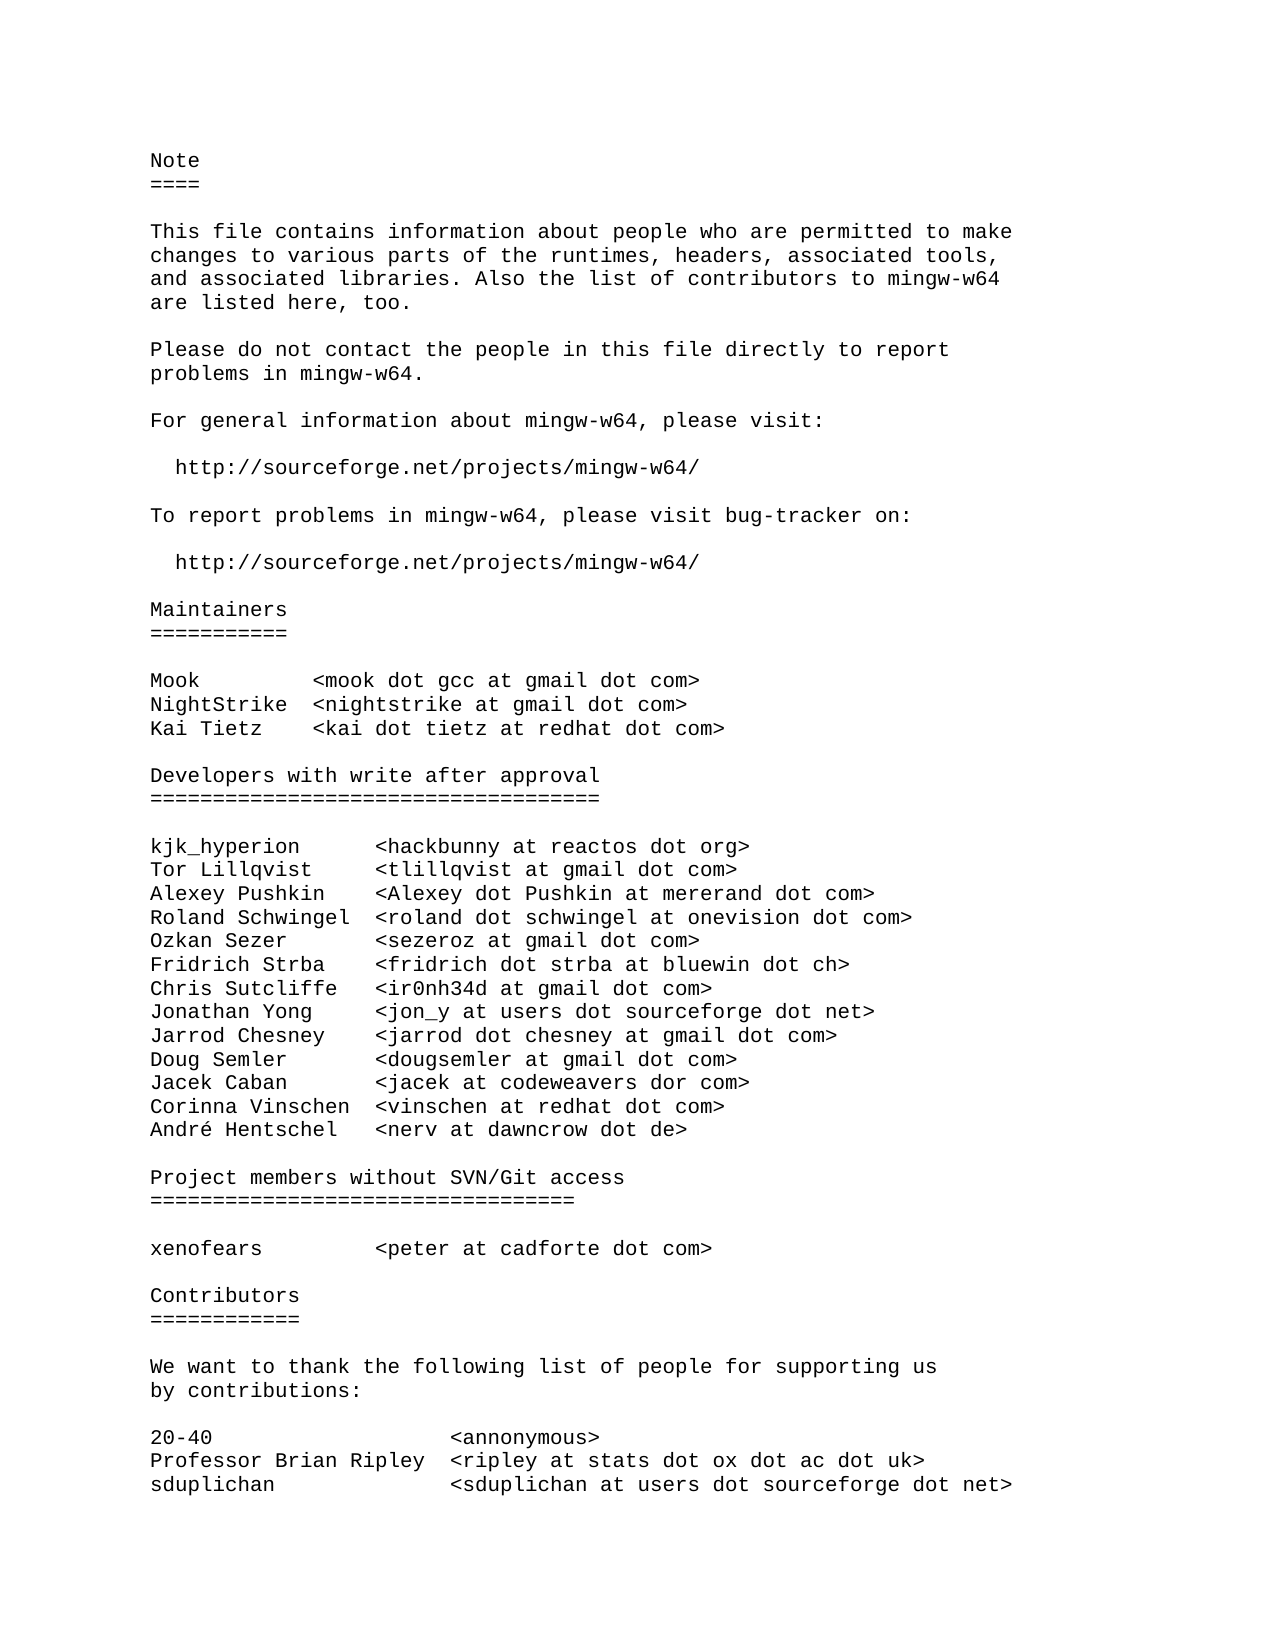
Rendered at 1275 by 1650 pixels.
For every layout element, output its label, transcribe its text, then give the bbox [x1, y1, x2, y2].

text For general information about mingw-w64, please visit: [150, 410, 1125, 434]
text NightStrike <nightstrike at gmail dot com> [150, 694, 1125, 717]
text Doug Semler <dougsemler at gmail dot com> [150, 1048, 1125, 1072]
text Note [150, 150, 1125, 174]
text kjk_hyperion <hackbunny at reactos dot org> [150, 836, 1125, 859]
text Fridrich Strba <fridrich dot strba at bluewin dot ch> [150, 954, 1125, 978]
text Corinna Vinschen <vinschen at redhat dot com> [150, 1096, 1125, 1119]
text Jacek Caban <jacek at codeweavers dor com> [150, 1072, 1125, 1096]
text Contributors [150, 1285, 1125, 1309]
text ==== [150, 174, 1125, 197]
text ================================== [150, 1190, 1125, 1214]
text Mook <mook dot gcc at gmail dot com> [150, 670, 1125, 694]
text We want to thank the following list of people for supporting us [150, 1356, 1125, 1379]
text André Hentschel <nerv at dawncrow dot de> [150, 1119, 1125, 1143]
text Alexey Pushkin <Alexey dot Pushkin at mererand dot com> [150, 883, 1125, 907]
text problems in mingw-w64. [150, 363, 1125, 386]
text changes to various parts of the runtimes, headers, associated tools, [150, 244, 1125, 268]
text sduplichan <sduplichan at users dot sourceforge dot net> [150, 1474, 1125, 1498]
text http://sourceforge.net/projects/mingw-w64/ [150, 552, 1125, 576]
text ==================================== [150, 788, 1125, 812]
text Ozkan Sezer <sezeroz at gmail dot com> [150, 930, 1125, 954]
text Jonathan Yong <jon_y at users dot sourceforge dot net> [150, 1001, 1125, 1025]
text and associated libraries. Also the list of contributors to mingw-w64 [150, 268, 1125, 292]
text Please do not contact the people in this file directly to report [150, 339, 1125, 363]
text This file contains information about people who are permitted to make [150, 221, 1125, 244]
text Jarrod Chesney <jarrod dot chesney at gmail dot com> [150, 1025, 1125, 1048]
text To report problems in mingw-w64, please visit bug-tracker on: [150, 505, 1125, 528]
text Tor Lillqvist <tlillqvist at gmail dot com> [150, 859, 1125, 883]
text Maintainers [150, 599, 1125, 623]
text =========== [150, 623, 1125, 647]
text 20-40 <annonymous> [150, 1427, 1125, 1451]
text by contributions: [150, 1379, 1125, 1403]
text are listed here, too. [150, 292, 1125, 316]
text Project members without SVN/Git access [150, 1167, 1125, 1190]
text Developers with write after approval [150, 765, 1125, 788]
text xenofears <peter at cadforte dot com> [150, 1238, 1125, 1261]
text Roland Schwingel <roland dot schwingel at onevision dot com> [150, 907, 1125, 930]
text Kai Tietz <kai dot tietz at redhat dot com> [150, 717, 1125, 741]
text Chris Sutcliffe <ir0nh34d at gmail dot com> [150, 978, 1125, 1001]
text http://sourceforge.net/projects/mingw-w64/ [150, 457, 1125, 481]
text Professor Brian Ripley <ripley at stats dot ox dot ac dot uk> [150, 1451, 1125, 1474]
text ============ [150, 1309, 1125, 1332]
